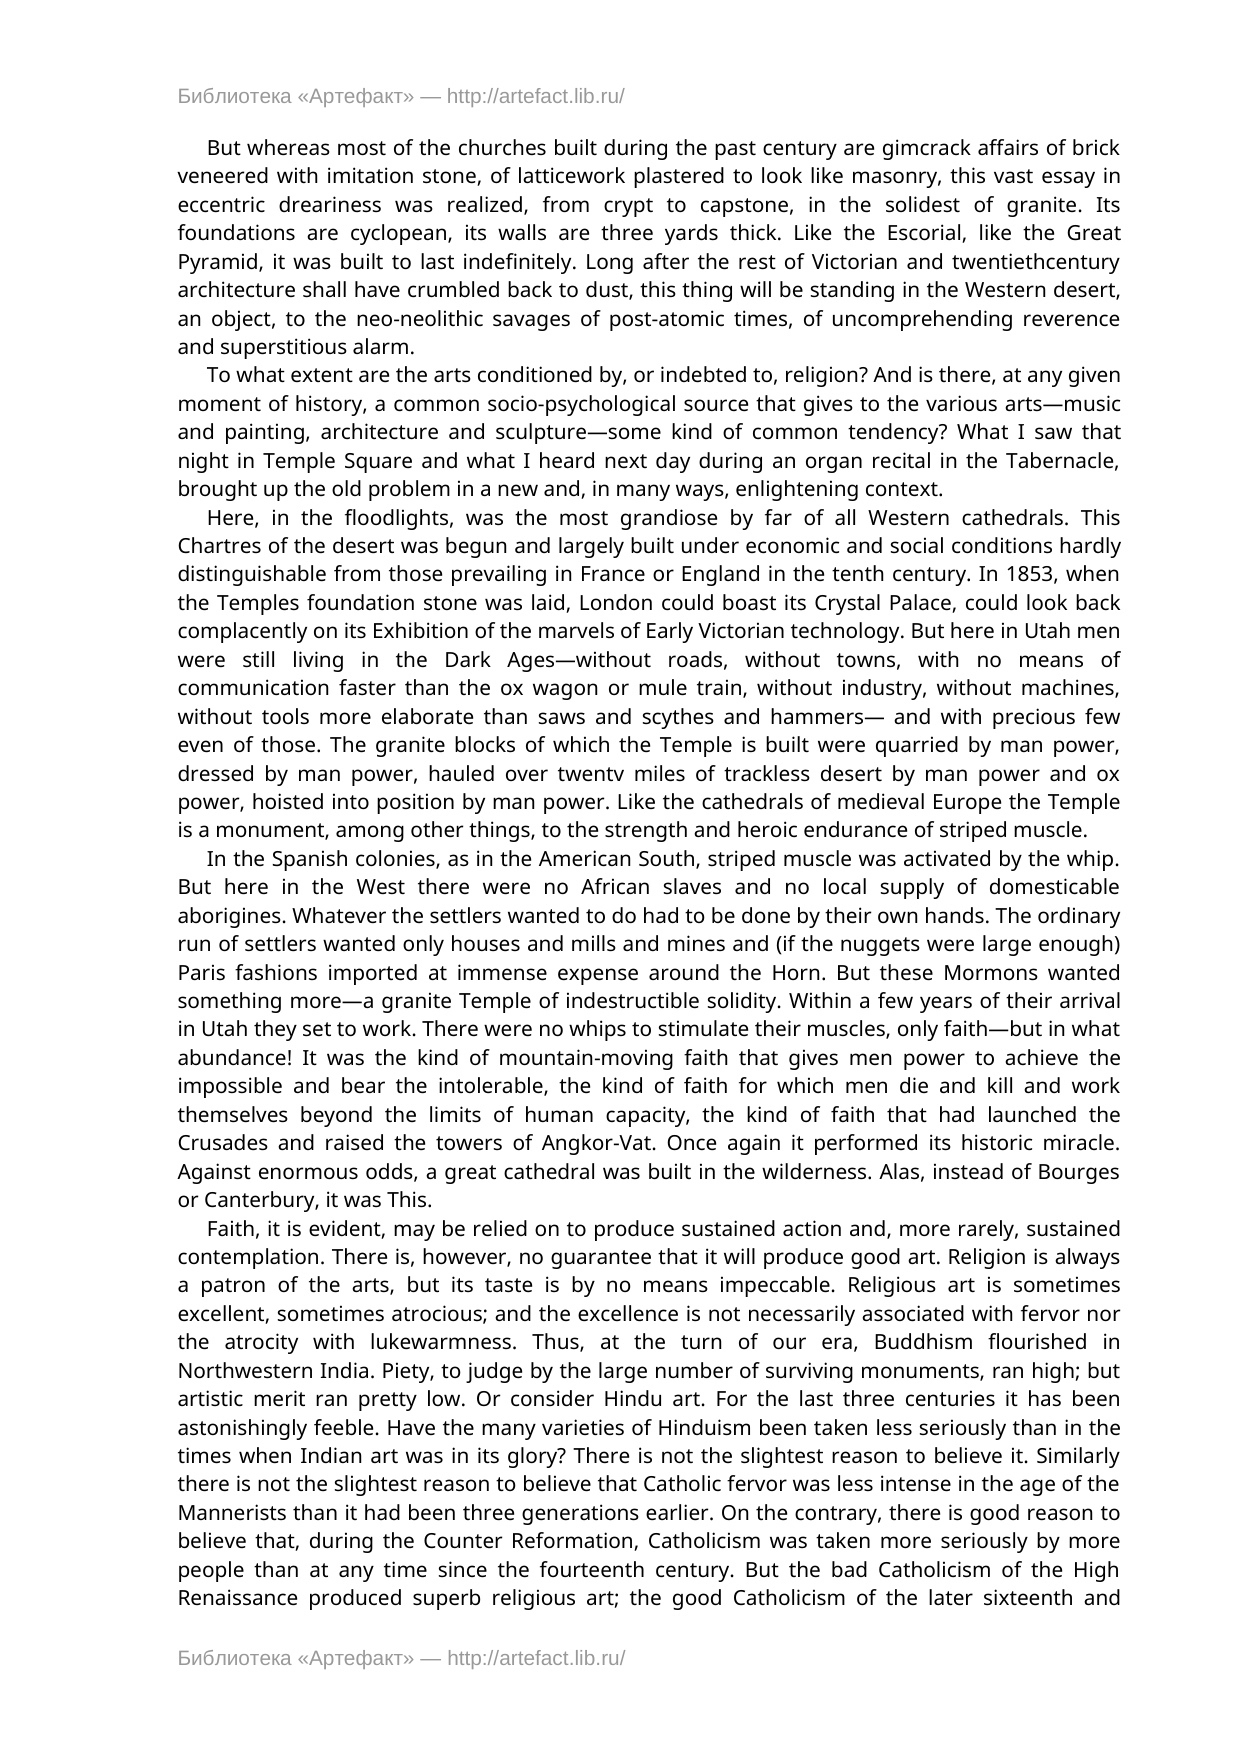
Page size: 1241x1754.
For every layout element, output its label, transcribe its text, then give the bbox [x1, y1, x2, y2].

text In the Spanish colonies, as in the American South, striped muscle was activated by the whip. But here in the West there were no African slaves and no local supply of domesticable aborigines. Whatever the settlers wanted to do had to be done by their own hands. The ordinary run of settlers wanted only houses and mills and mines and (if the nuggets were large enough) Paris fashions imported at immense expense around the Horn. But these Mormons wanted something more—a granite Temple of indestructible solidity. Within a few years of their arrival in Utah they set to work. There were no whips to stimulate their muscles, only faith—but in what abundance! It was the kind of mountain-moving faith that gives men power to achieve the impossible and bear the intolerable, the kind of faith for which men die and kill and work themselves beyond the limits of human capacity, the kind of faith that had launched the Crusades and raised the towers of Angkor-Vat. Once again it performed its historic miracle. Against enormous odds, a great cathedral was built in the wilderness. Alas, instead of Bourges or Canterbury, it was This. [177, 844, 1122, 1214]
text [177, 1214, 1122, 1612]
text Here, in the floodlights, was the most grandiose by far of all Western cathedrals. This Chartres of the desert was begun and largely built under economic and social conditions hardly distinguishable from those prevailing in France or England in the tenth century. In 1853, when the Temples foundation stone was laid, London could boast its Crystal Palace, could look back complacently on its Exhibition of the marvels of Early Victorian technology. But here in Utah men were still living in the Dark Ages—without roads, without towns, with no means of communication faster than the ox wagon or mule train, without industry, without machines, without tools more elaborate than saws and scythes and hammers— and with precious few even of those. The granite blocks of which the Temple is built were quarried by man power, dressed by man power, hauled over twentv miles of trackless desert by man power and ox power, hoisted into position by man power. Like the cathedrals of medieval Europe the Temple is a monument, among other things, to the strength and heroic endurance of striped muscle. [177, 503, 1122, 844]
text To what extent are the arts conditioned by, or indebted to, religion? And is there, at any given moment of history, a common socio-psychological source that gives to the various arts—music and painting, architecture and sculpture—some kind of common tendency? What I saw that night in Temple Square and what I heard next day during an organ recital in the Tabernacle, brought up the old problem in a new and, in many ways, enlightening context. [177, 361, 1122, 503]
text But whereas most of the churches built during the past century are gimcrack affairs of brick veneered with imitation stone, of latticework plastered to look like masonry, this vast essay in eccentric dreariness was realized, from crypt to capstone, in the solidest of granite. Its foundations are cyclopean, its walls are three yards thick. Like the Escorial, like the Great Pyramid, it was built to last indefinitely. Long after the rest of Victorian and twentiethcentury architecture shall have crumbled back to dust, this thing will be standing in the Western desert, an object, to the neo-neolithic savages of post-atomic times, of uncomprehending reverence and superstitious alarm. [177, 133, 1122, 361]
